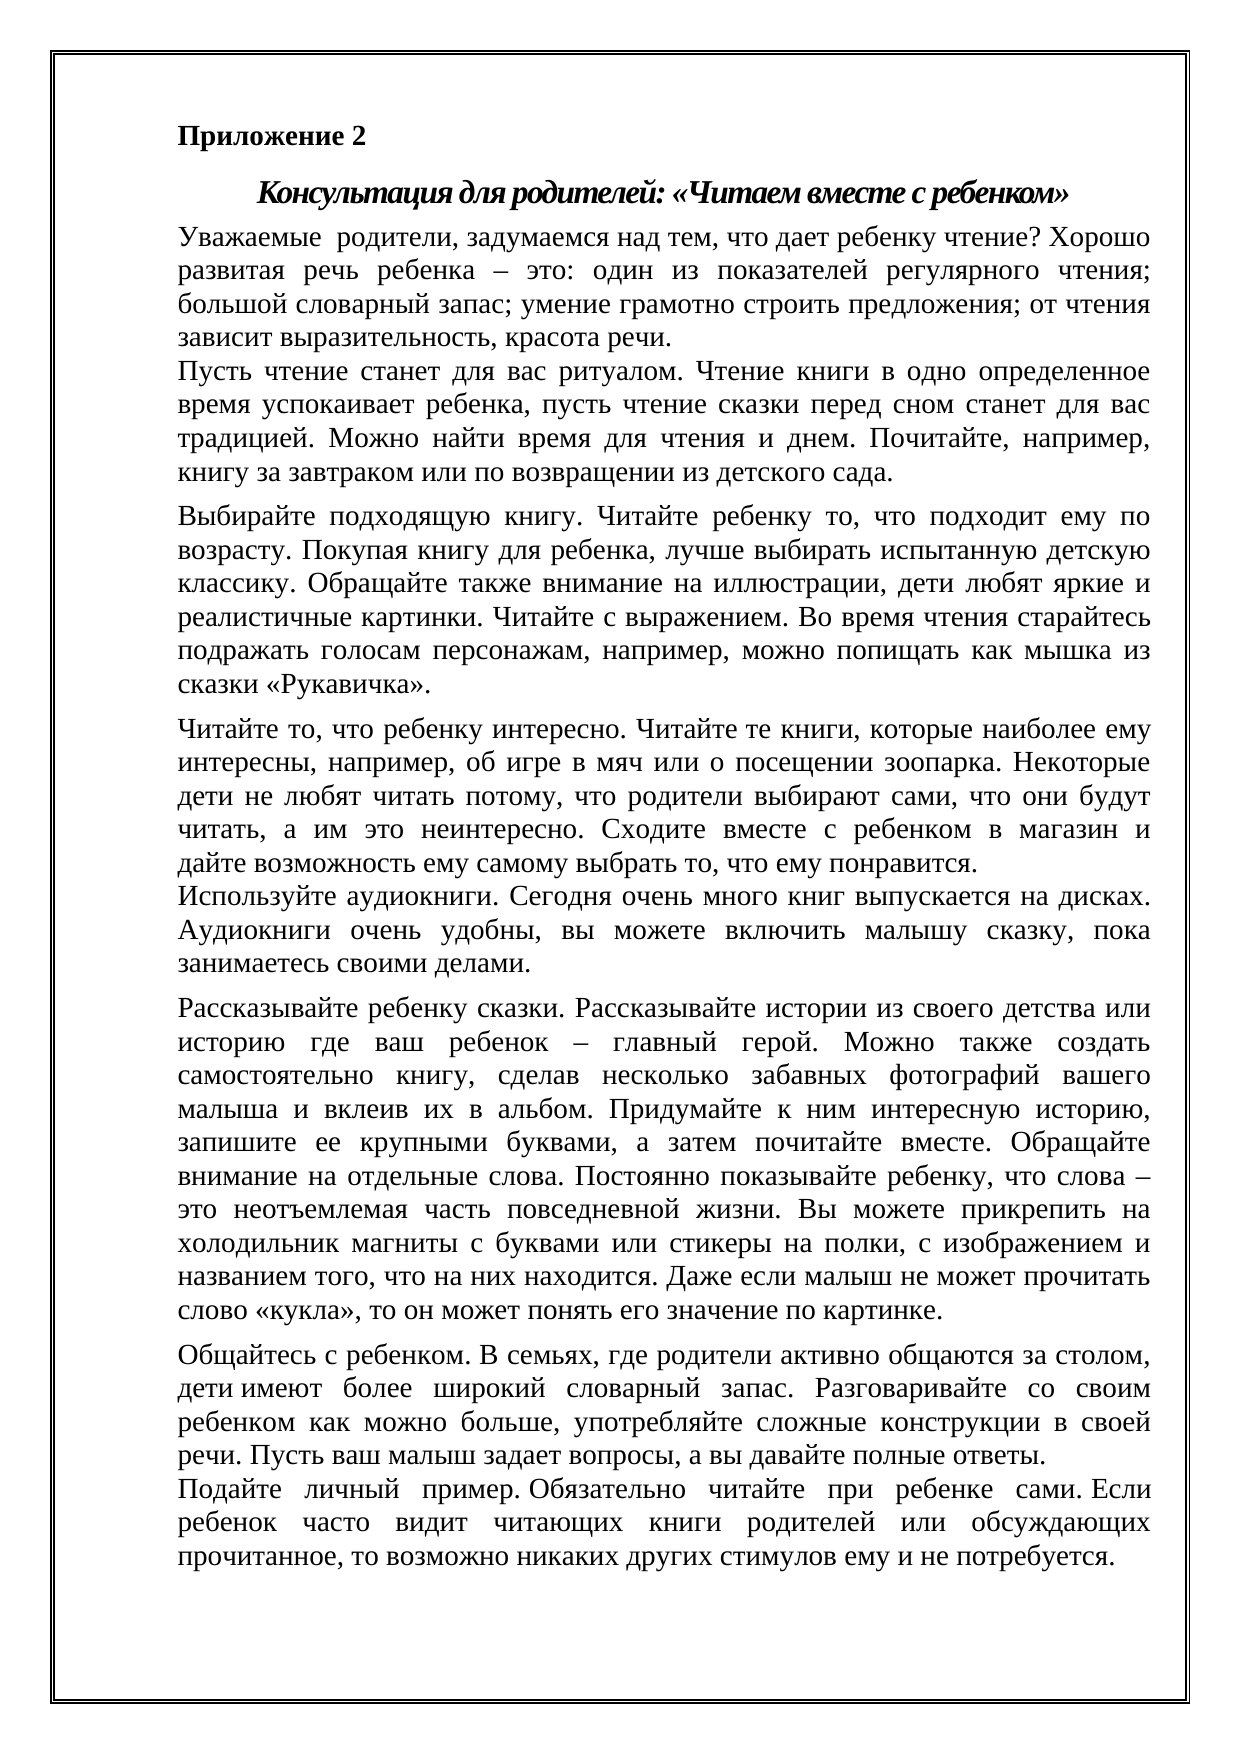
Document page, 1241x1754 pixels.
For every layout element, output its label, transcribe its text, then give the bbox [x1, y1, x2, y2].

text Рассказывайте ребенку сказки. Рассказывайте истории из своего детства или историю где ваш ребенок – главный герой. Можно также создать самостоятельно книгу, сделав несколько забавных фотографий вашего малыша и вклеив их в альбом. Придумайте к ним интересную историю, запишите ее крупными буквами, а затем почитайте вместе. Обращайте внимание на отдельные слова. Постоянно показывайте ребенку, что слова – это неотъемлемая часть повседневной жизни. Вы можете прикрепить на холодильник магниты с буквами или стикеры на полки, с изображением и названием того, что на них находится. Даже если малыш не может прочитать слово «кукла», то он может понять его значение по картинке. [177, 990, 1152, 1326]
text Приложение 2 [177, 118, 1152, 152]
text Используйте аудиокниги. Сегодня очень много книг выпускается на дисках. Аудиокниги очень удобны, вы можете включить малышу сказку, пока занимаетесь своими делами. [177, 878, 1152, 979]
text Подайте личный пример. Обязательно читайте при ребенке сами. Если ребенок часто видит читающих книги родителей или обсуждающих прочитанное, то возможно никаких других стимулов ему и не потребуется. [177, 1471, 1152, 1572]
text Пусть чтение станет для вас ритуалом. Чтение книги в одно определенное время успокаивает ребенка, пусть чтение сказки перед сном станет для вас традицией. Можно найти время для чтения и днем. Почитайте, например, книгу за завтраком или по возвращении из детского сада. [177, 353, 1152, 487]
text Консультация для родителей: «Читаем вместе с ребенком» [177, 172, 1152, 211]
text Читайте то, что ребенку интересно. Читайте те книги, которые наиболее ему интересны, например, об игре в мяч или о посещении зоопарка. Некоторые дети не любят читать потому, что родители выбирают сами, что они будут читать, а им это неинтересно. Сходите вместе с ребенком в магазин и дайте возможность ему самому выбрать то, что ему понравится. [177, 711, 1152, 878]
text Выбирайте подходящую книгу. Читайте ребенку то, что подходит ему по возрасту. Покупая книгу для ребенка, лучше выбирать испытанную детскую классику. Обращайте также внимание на иллюстрации, дети любят яркие и реалистичные картинки. Читайте с выражением. Во время чтения старайтесь подражать голосам персонажам, например, можно попищать как мышка из сказки «Рукавичка». [177, 498, 1152, 699]
text Уважаемые родители, задумаемся над тем, что дает ребенку чтение? Хорошо развитая речь ребенка – это: один из показателей регулярного чтения; большой словарный запас; умение грамотно строить предложения; от чтения зависит выразительность, красота речи. [177, 219, 1152, 353]
text Общайтесь с ребенком. В семьях, где родители активно общаются за столом, дети имеют более широкий словарный запас. Разговаривайте со своим ребенком как можно больше, употребляйте сложные конструкции в своей речи. Пусть ваш малыш задает вопросы, а вы давайте полные ответы. [177, 1337, 1152, 1471]
